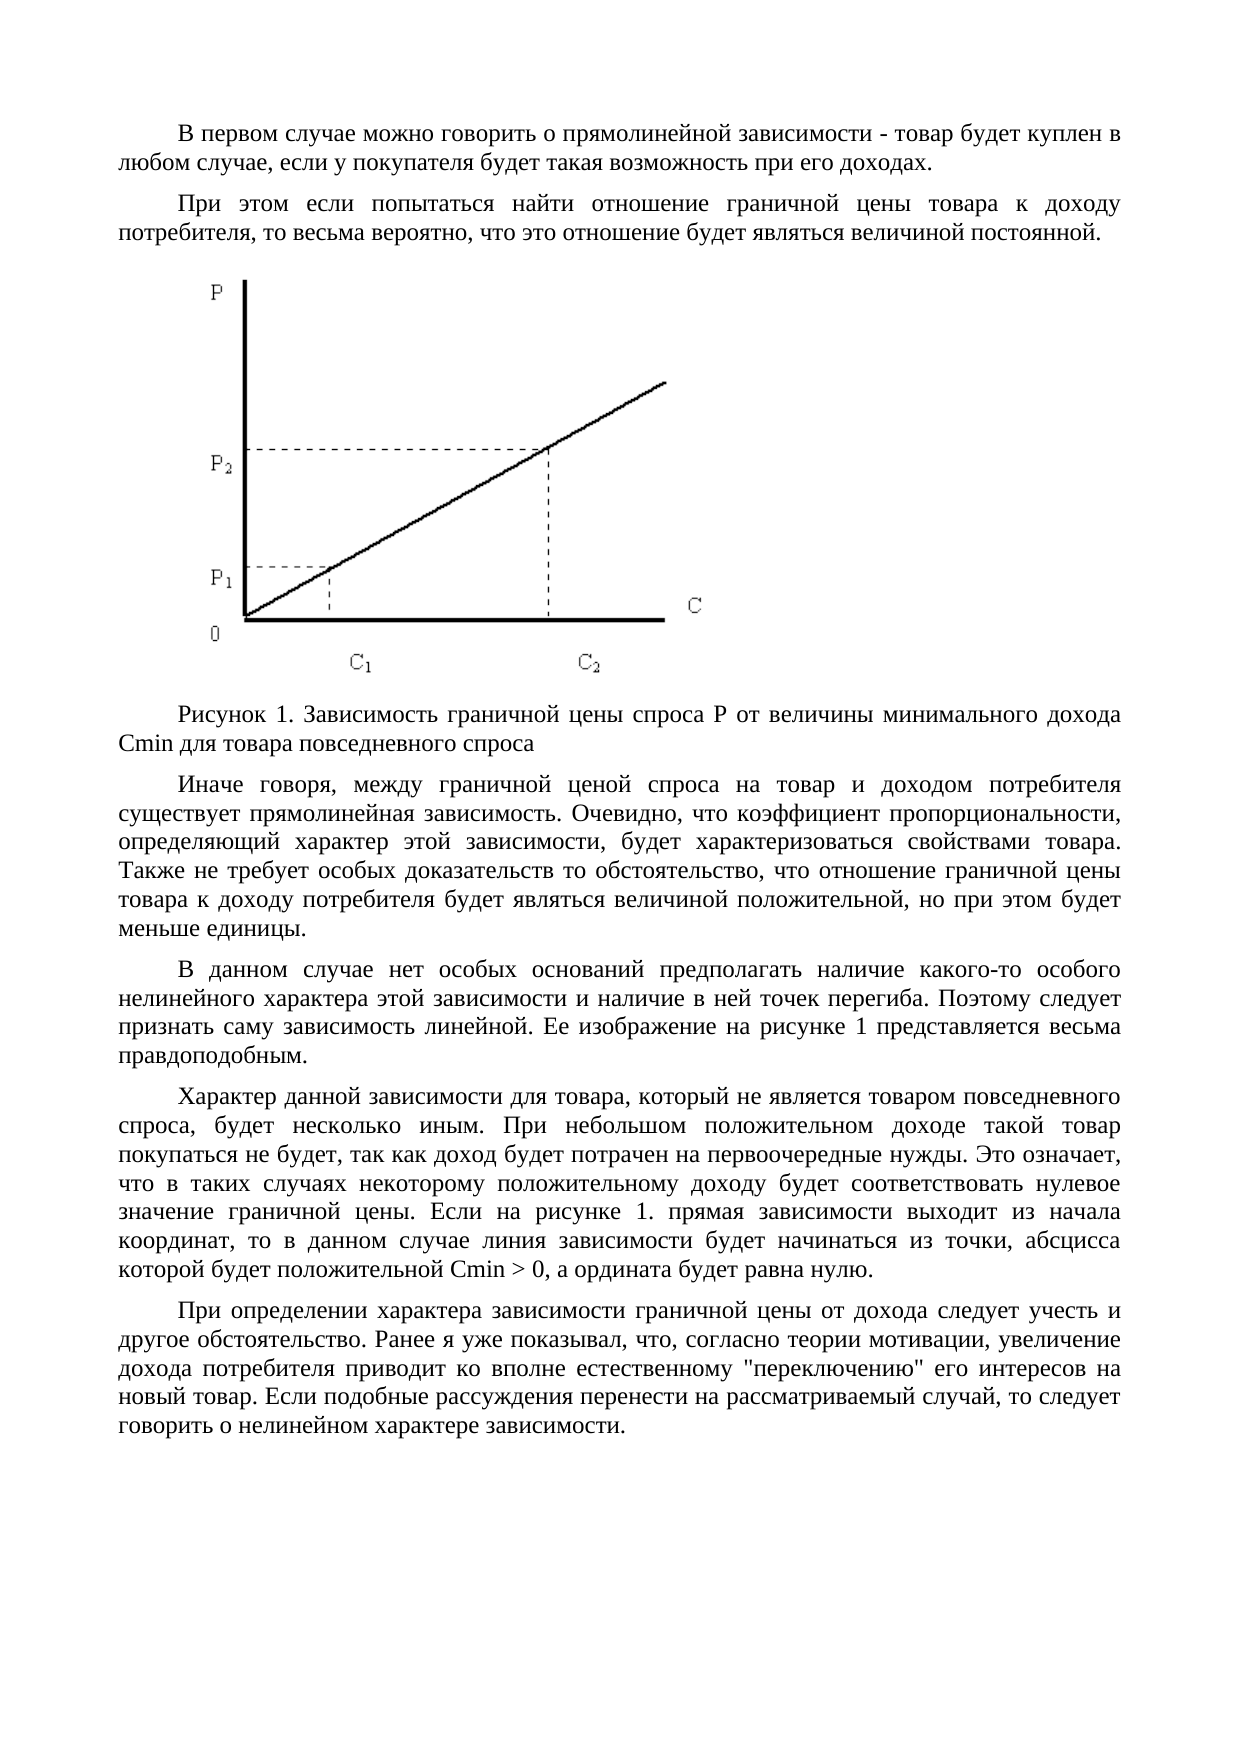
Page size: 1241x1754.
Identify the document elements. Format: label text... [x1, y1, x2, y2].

text Рисунок 1. Зависимость граничной цены спроса P от величины минимального дохода Сmin для товара повседневного спроса [118, 699, 1122, 756]
picture [177, 258, 717, 687]
text В данном случае нет особых оснований предполагать наличие какого-то особого нелинейного характера этой зависимости и наличие в ней точек перегиба. Поэтому следует признать саму зависимость линейной. Ее изображение на рисунке 1 представляется весьма правдоподобным. [118, 954, 1122, 1069]
text Иначе говоря, между граничной ценой спроса на товар и доходом потребителя существует прямолинейная зависимость. Очевидно, что коэффициент пропорциональности, определяющий характер этой зависимости, будет характеризоваться свойствами товара. Также не требует особых доказательств то обстоятельство, что отношение граничной цены товара к доходу потребителя будет являться величиной положительной, но при этом будет меньше единицы. [118, 769, 1122, 941]
text В первом случае можно говорить о прямолинейной зависимости - товар будет куплен в любом случае, если у покупателя будет такая возможность при его доходах. [118, 118, 1122, 176]
text При этом если попытаться найти отношение граничной цены товара к доходу потребителя, то весьма вероятно, что это отношение будет являться величиной постоянной. [118, 188, 1122, 246]
text Характер данной зависимости для товара, который не является товаром повседневного спроса, будет несколько иным. При небольшом положительном доходе такой товар покупаться не будет, так как доход будет потрачен на первоочередные нужды. Это означает, что в таких случаях некоторому положительному доходу будет соответствовать нулевое значение граничной цены. Если на рисунке 1. прямая зависимости выходит из начала координат, то в данном случае линия зависимости будет начинаться из точки, абсцисса которой будет положительной Сmin > 0, а ордината будет равна нулю. [118, 1081, 1122, 1283]
text При определении характера зависимости граничной цены от дохода следует учесть и другое обстоятельство. Ранее я уже показывал, что, согласно теории мотивации, увеличение дохода потребителя приводит ко вполне естественному "переключению" его интересов на новый товар. Если подобные рассуждения перенести на рассматриваемый случай, то следует говорить о нелинейном характере зависимости. [118, 1295, 1122, 1439]
